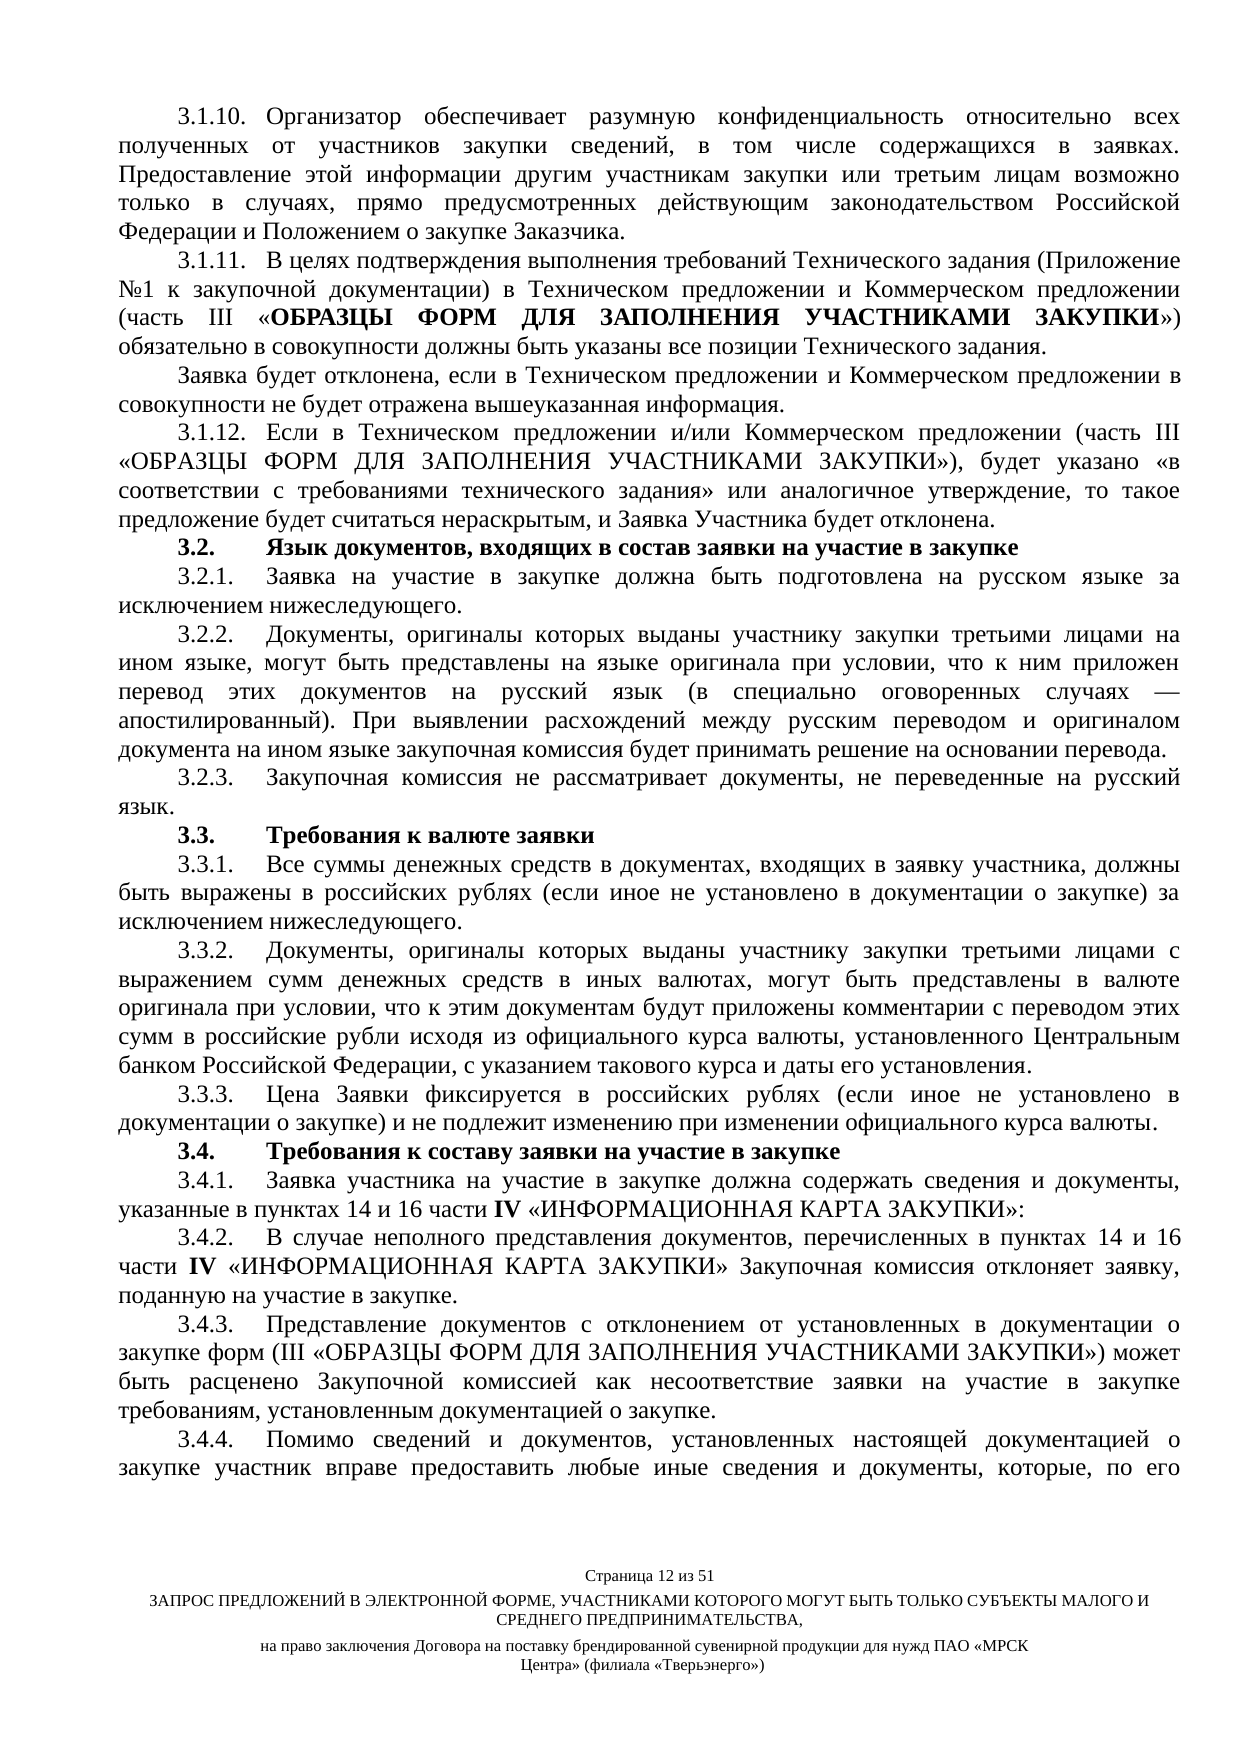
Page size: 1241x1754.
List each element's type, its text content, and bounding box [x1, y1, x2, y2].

subtitle Требования к валюте заявки [118, 820, 1181, 849]
subtitle В случае неполного представления документов, перечисленных в пунктах 14 и 16 части IV «ИНФОРМАЦИОННАЯ КАРТА ЗАКУПКИ» Закупочная комиссия отклоняет заявку, поданную на участие в закупке. [118, 1222, 1181, 1309]
subtitle Организатор обеспечивает разумную конфиденциальность относительно всех полученных от участников закупки сведений, в том числе содержащихся в заявках. Предоставление этой информации другим участникам закупки или третьим лицам возможно только в случаях, прямо предусмотренных действующим законодательством Российской Федерации и Положением о закупке Заказчика. [118, 101, 1181, 245]
subtitle Если в Техническом предложении и/или Коммерческом предложении (часть III «ОБРАЗЦЫ ФОРМ ДЛЯ ЗАПОЛНЕНИЯ УЧАСТНИКАМИ ЗАКУПКИ»), будет указано «в соответствии с требованиями технического задания» или аналогичное утверждение, то такое предложение будет считаться нераскрытым, и Заявка Участника будет отклонена. [118, 417, 1181, 532]
subtitle Заявка на участие в закупке должна быть подготовлена на русском языке за исключением нижеследующего. [118, 561, 1181, 619]
subtitle Заявка будет отклонена, если в Техническом предложении и Коммерческом предложении в совокупности не будет отражена вышеуказанная информация. [118, 360, 1181, 417]
subtitle Язык документов, входящих в состав заявки на участие в закупке [118, 532, 1181, 561]
subtitle Заявка участника на участие в закупке должна содержать сведения и документы, указанные в пунктах 14 и 16 части IV «ИНФОРМАЦИОННАЯ КАРТА ЗАКУПКИ»: [118, 1165, 1181, 1222]
subtitle В целях подтверждения выполнения требований Технического задания (Приложение №1 к закупочной документации) в Техническом предложении и Коммерческом предложении (часть III «ОБРАЗЦЫ ФОРМ ДЛЯ ЗАПОЛНЕНИЯ УЧАСТНИКАМИ ЗАКУПКИ») обязательно в совокупности должны быть указаны все позиции Технического задания. [118, 245, 1181, 360]
subtitle Цена Заявки фиксируется в российских рублях (если иное не установлено в документации о закупке) и не подлежит изменению при изменении официального курса валюты. [118, 1079, 1181, 1136]
subtitle Требования к составу заявки на участие в закупке [118, 1136, 1181, 1165]
subtitle Документы, оригиналы которых выданы участнику закупки третьими лицами с выражением сумм денежных средств в иных валютах, могут быть представлены в валюте оригинала при условии, что к этим документам будут приложены комментарии с переводом этих сумм в российские рубли исходя из официального курса валюты, установленного Центральным банком Российской Федерации, с указанием такового курса и даты его установления. [118, 935, 1181, 1079]
subtitle Закупочная комиссия не рассматривает документы, не переведенные на русский язык. [118, 762, 1181, 820]
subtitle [118, 1424, 1181, 1481]
subtitle Представление документов с отклонением от установленных в документации о закупке форм (III «ОБРАЗЦЫ ФОРМ ДЛЯ ЗАПОЛНЕНИЯ УЧАСТНИКАМИ ЗАКУПКИ») может быть расценено Закупочной комиссией как несоответствие заявки на участие в закупке требованиям, установленным документацией о закупке. [118, 1309, 1181, 1424]
subtitle Документы, оригиналы которых выданы участнику закупки третьими лицами на ином языке, могут быть представлены на языке оригинала при условии, что к ним приложен перевод этих документов на русский язык (в специально оговоренных случаях — апостилированный). При выявлении расхождений между русским переводом и оригиналом документа на ином языке закупочная комиссия будет принимать решение на основании перевода. [118, 619, 1181, 762]
subtitle Все суммы денежных средств в документах, входящих в заявку участника, должны быть выражены в российских рублях (если иное не установлено в документации о закупке) за исключением нижеследующего. [118, 849, 1181, 935]
